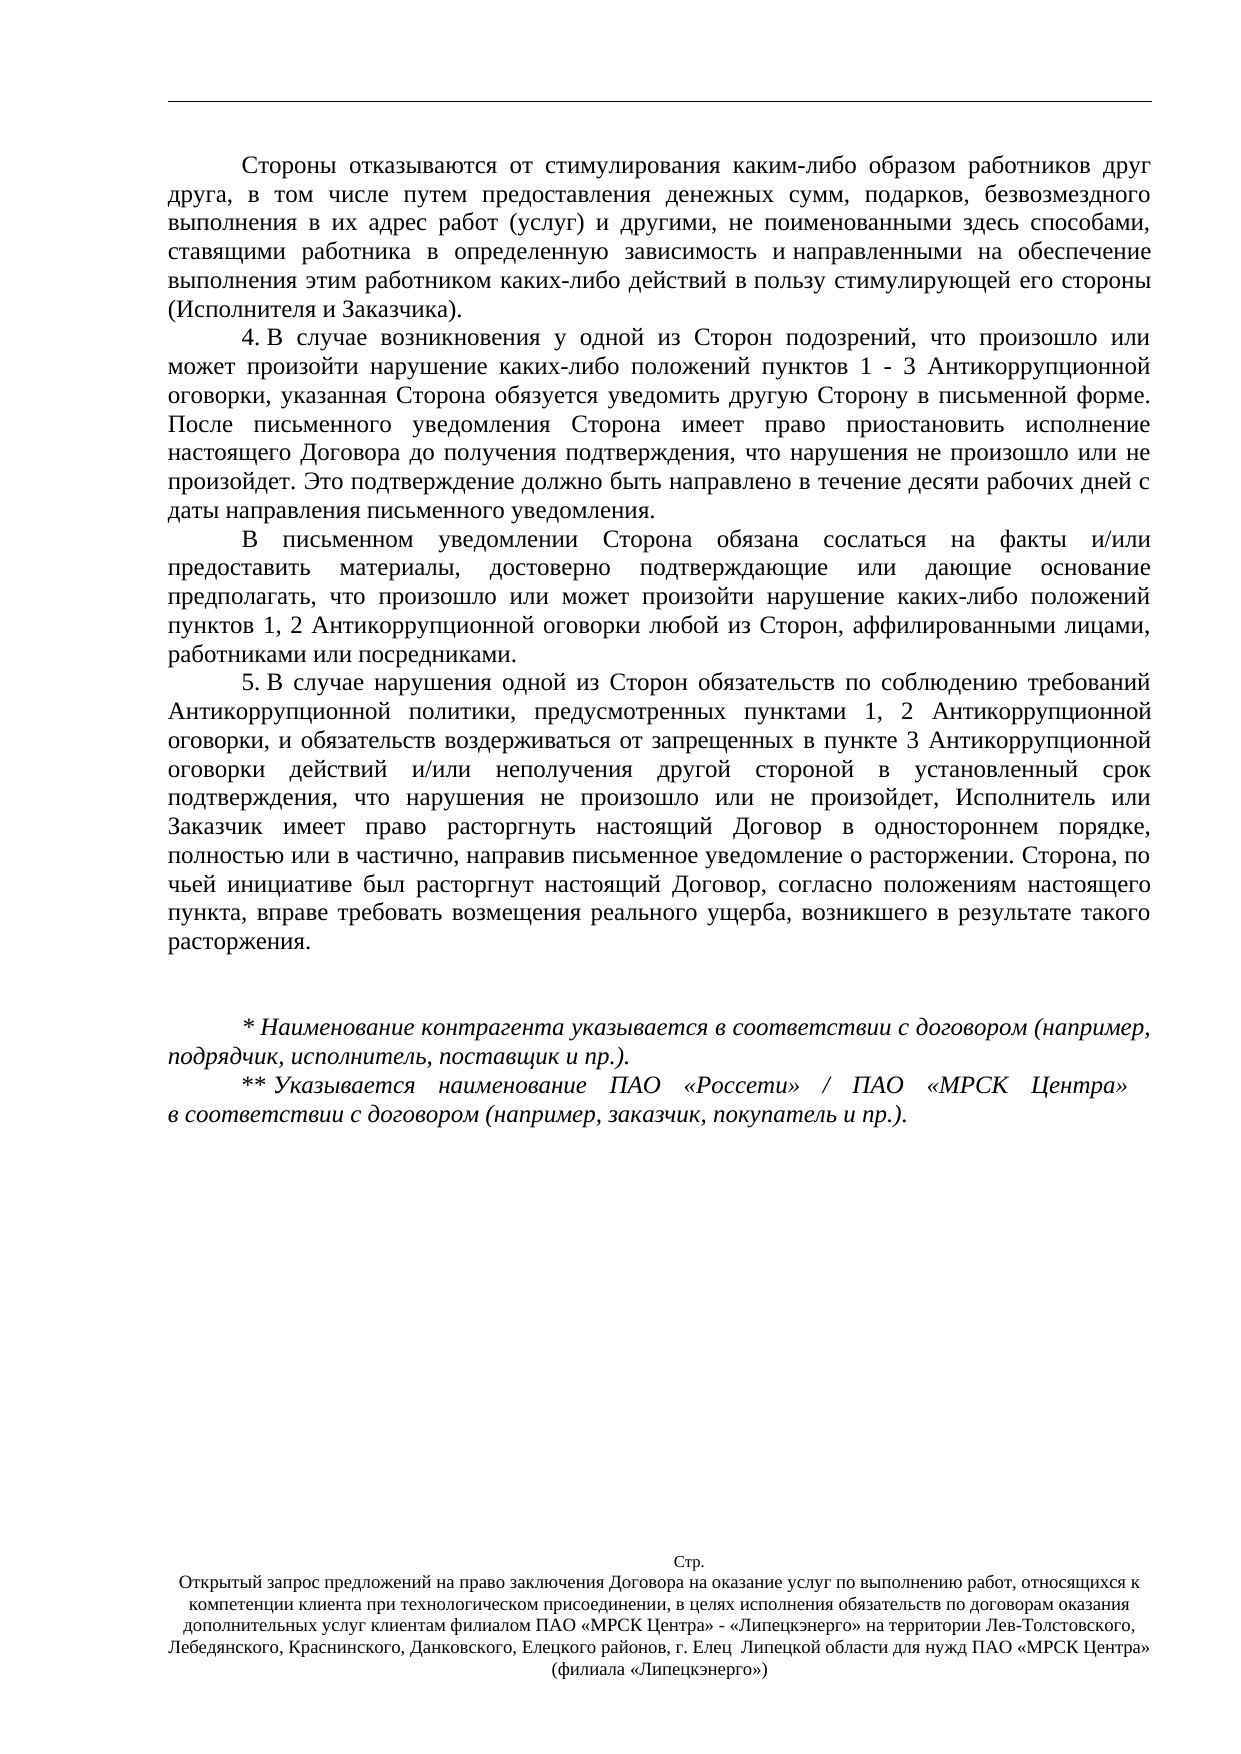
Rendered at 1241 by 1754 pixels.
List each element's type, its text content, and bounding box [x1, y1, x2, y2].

text Стороны отказываются от стимулирования каким-либо образом работников друг друга, в том числе путем предоставления денежных сумм, подарков, безвозмездного выполнения в их адрес работ (услуг) и другими, не поименованными здесь способами, ставящими работника в определенную зависимость и направленными на обеспечение выполнения этим работником каких-либо действий в пользу стимулирующей его стороны (Исполнителя и Заказчика). [168, 150, 1152, 322]
text В письменном уведомлении Сторона обязана сослаться на факты и/или предоставить материалы, достоверно подтверждающие или дающие основание предполагать, что произошло или может произойти нарушение каких-либо положений пунктов 1, 2 Антикоррупционной оговорки любой из Сторон, аффилированными лицами, работниками или посредниками. [168, 524, 1152, 667]
text ** Указывается наименование ПАО «Россети» / ПАО «МРСК Центра» в соответствии с договором (например, заказчик, покупатель и пр.). [168, 1070, 1152, 1127]
text 4. В случае возникновения у одной из Сторон подозрений, что произошло или может произойти нарушение каких-либо положений пунктов 1 - 3 Антикоррупционной оговорки, указанная Сторона обязуется уведомить другую Сторону в письменной форме. После письменного уведомления Сторона имеет право приостановить исполнение настоящего Договора до получения подтверждения, что нарушения не произошло или не произойдет. Это подтверждение должно быть направлено в течение десяти рабочих дней с даты направления письменного уведомления. [168, 322, 1152, 524]
text * Наименование контрагента указывается в соответствии с договором (например, подрядчик, исполнитель, поставщик и пр.). [168, 1012, 1152, 1070]
text 5. В случае нарушения одной из Сторон обязательств по соблюдению требований Антикоррупционной политики, предусмотренных пунктами 1, 2 Антикоррупционной оговорки, и обязательств воздерживаться от запрещенных в пункте 3 Антикоррупционной оговорки действий и/или неполучения другой стороной в установленный срок подтверждения, что нарушения не произошло или не произойдет, Исполнитель или Заказчик имеет право расторгнуть настоящий Договор в одностороннем порядке, полностью или в частично, направив письменное уведомление о расторжении. Сторона, по чьей инициативе был расторгнут настоящий Договор, согласно положениям настоящего пункта, вправе требовать возмещения реального ущерба, возникшего в результате такого расторжения. [168, 667, 1152, 955]
